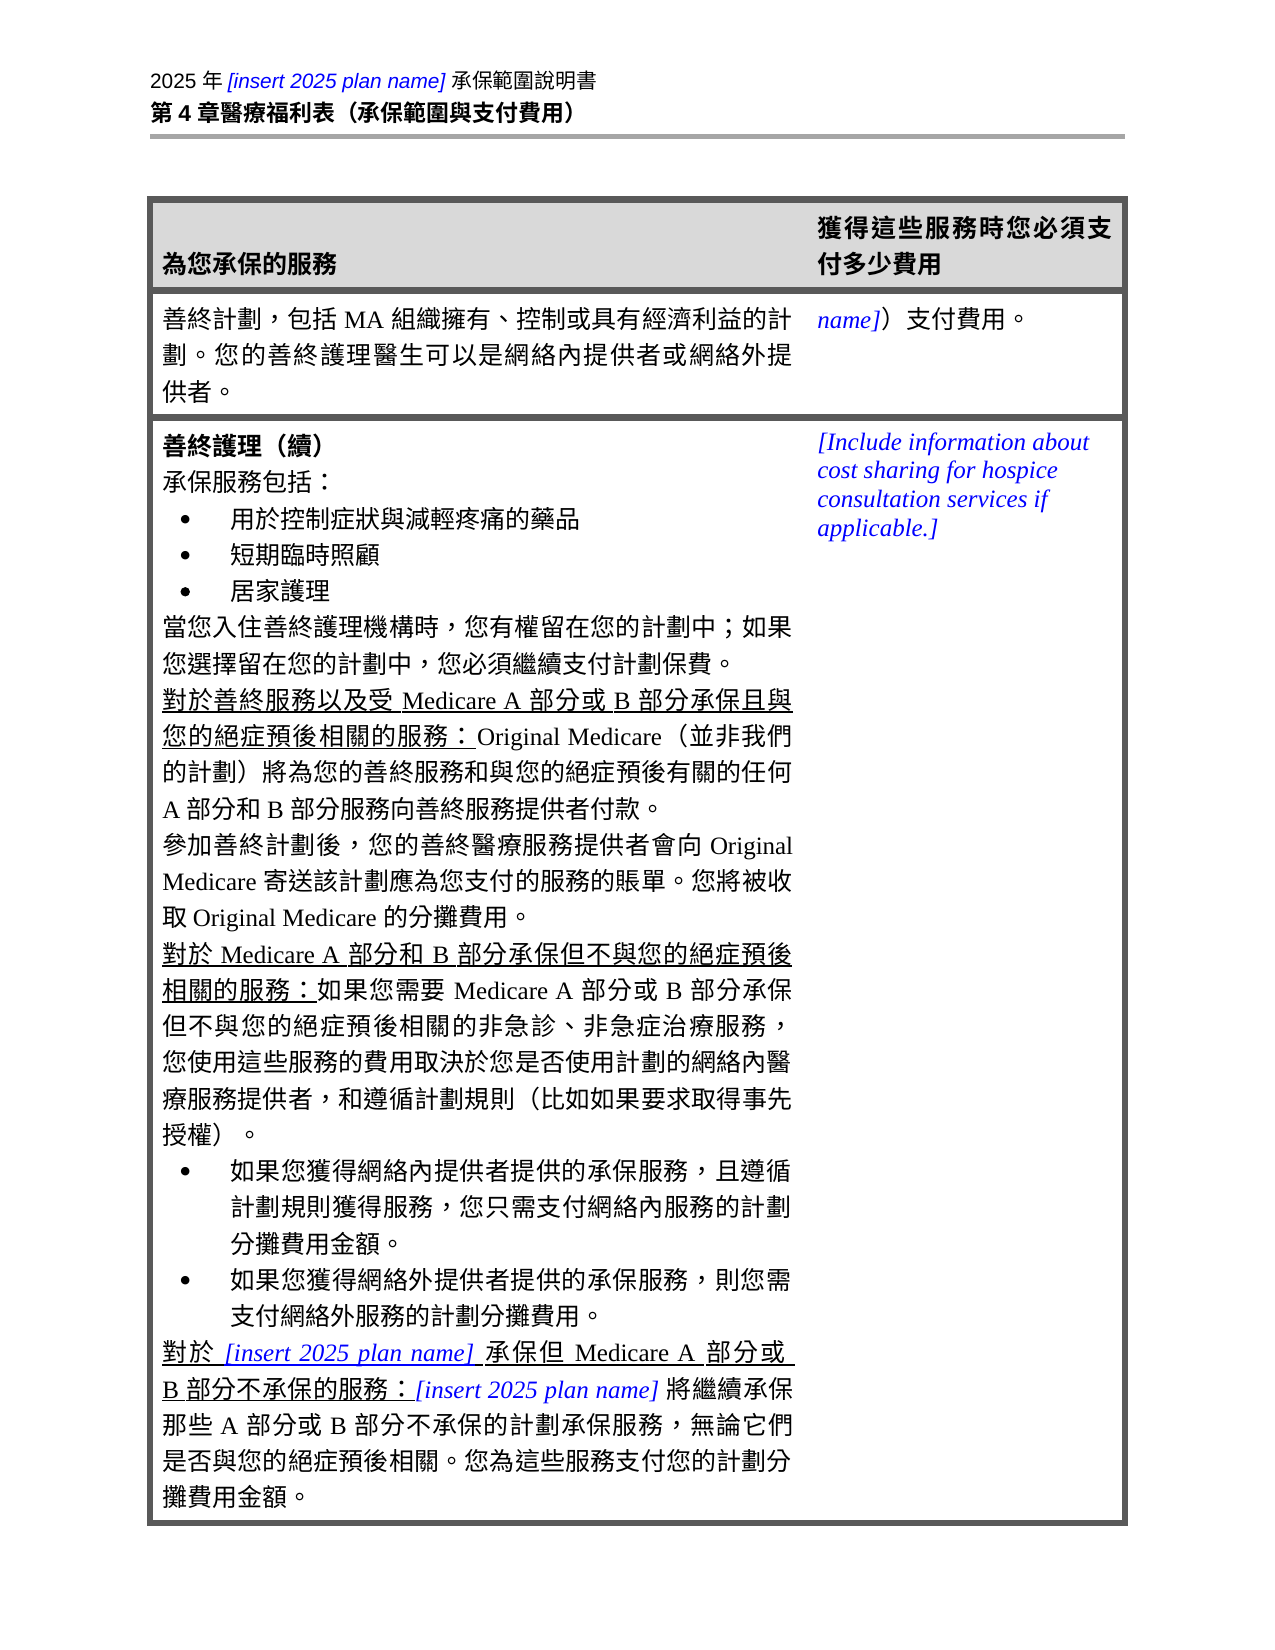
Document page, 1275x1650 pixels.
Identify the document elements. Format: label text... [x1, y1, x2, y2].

table_header 獲得這些服務時您必須支付多少費用 [805, 203, 1122, 287]
table_header 為您承保的服務 [153, 203, 805, 287]
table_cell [153, 294, 805, 414]
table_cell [805, 421, 1122, 1520]
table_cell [805, 294, 1122, 414]
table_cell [153, 421, 805, 1520]
